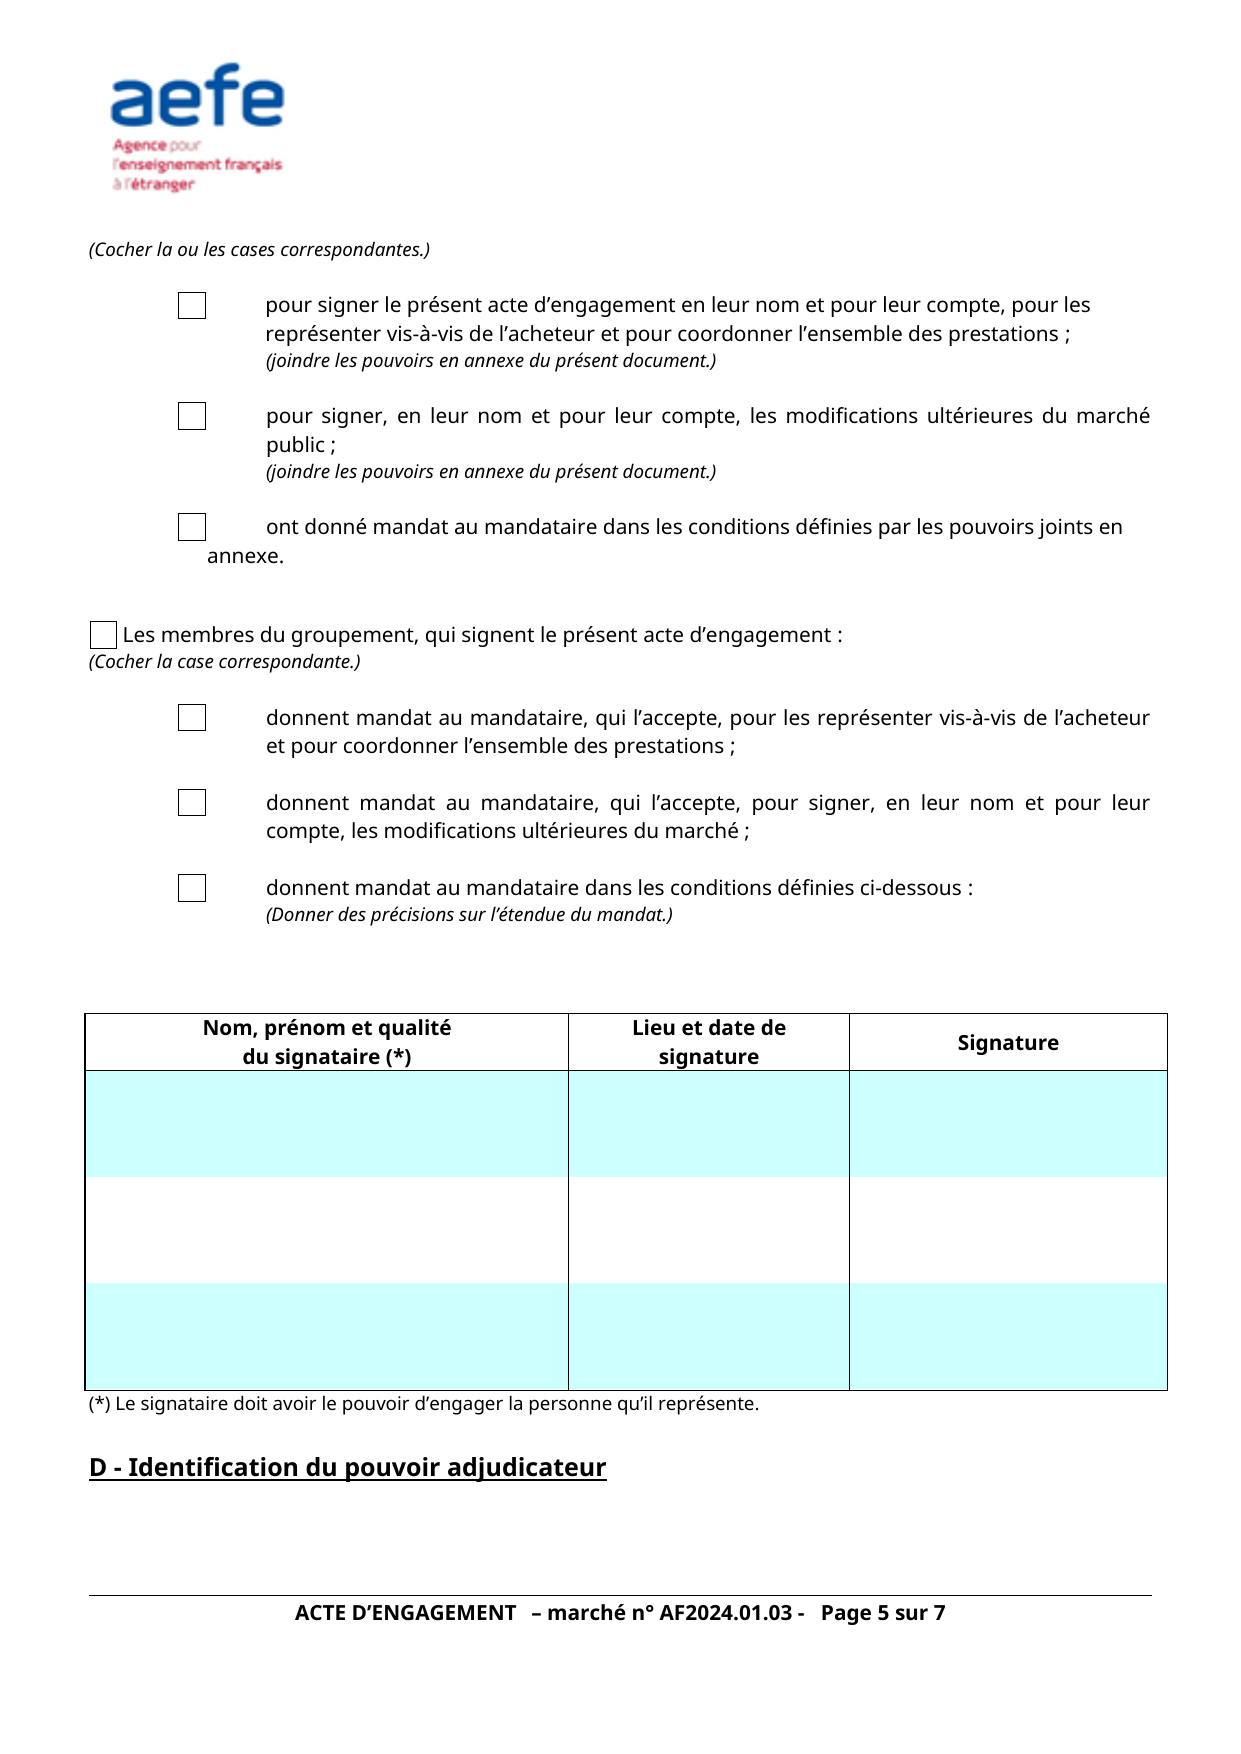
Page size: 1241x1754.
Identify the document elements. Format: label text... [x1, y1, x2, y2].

table_cell [86, 1177, 568, 1283]
text donnent mandat au mandataire dans les conditions définies ci-dessous : [118, 873, 1152, 902]
table_cell [86, 1283, 568, 1389]
table_cell [850, 1283, 1167, 1389]
table_cell [850, 1071, 1167, 1177]
text (Cocher la case correspondante.) [89, 649, 1152, 674]
text (Donner des précisions sur l’étendue du mandat.) [118, 902, 1152, 927]
table_cell [86, 1071, 568, 1177]
text ont donné mandat au mandataire dans les conditions définies par les pouvoirs joints en annexe. [118, 512, 1152, 569]
text D - Identification du pouvoir adjudicateur [89, 1450, 1152, 1484]
table_cell [569, 1283, 849, 1389]
text (joindre les pouvoirs en annexe du présent document.) [89, 347, 1152, 373]
table_cell [850, 1177, 1167, 1283]
picture [96, 47, 300, 209]
text donnent mandat au mandataire, qui l’accepte, pour les représenter vis-à-vis de l’acheteur et pour coordonner l’ensemble des prestations ; [177, 703, 1152, 759]
text (joindre les pouvoirs en annexe du présent document.) [89, 458, 1152, 484]
text donnent mandat au mandataire, qui l’accepte, pour signer, en leur nom et pour leur compte, les modifications ultérieures du marché ; [177, 788, 1152, 845]
text Les membres du groupement, qui signent le présent acte d’engagement : [89, 620, 1152, 649]
table_cell [569, 1071, 849, 1177]
table_header Signature [850, 1014, 1167, 1070]
table_cell [569, 1177, 849, 1283]
table_header Lieu et date de signature [569, 1014, 849, 1070]
text pour signer, en leur nom et pour leur compte, les modifications ultérieures du marché public ; [177, 401, 1152, 458]
table_header Nom, prénom et qualité du signataire (*) [86, 1014, 568, 1070]
text (*) Le signataire doit avoir le pouvoir d’engager la personne qu’il représente. [89, 1391, 1152, 1416]
text pour signer le présent acte d’engagement en leur nom et pour leur compte, pour les représenter vis-à-vis de l’acheteur et pour coordonner l’ensemble des prestations ; [89, 291, 1152, 347]
text (Cocher la ou les cases correspondantes.) [89, 237, 1152, 262]
